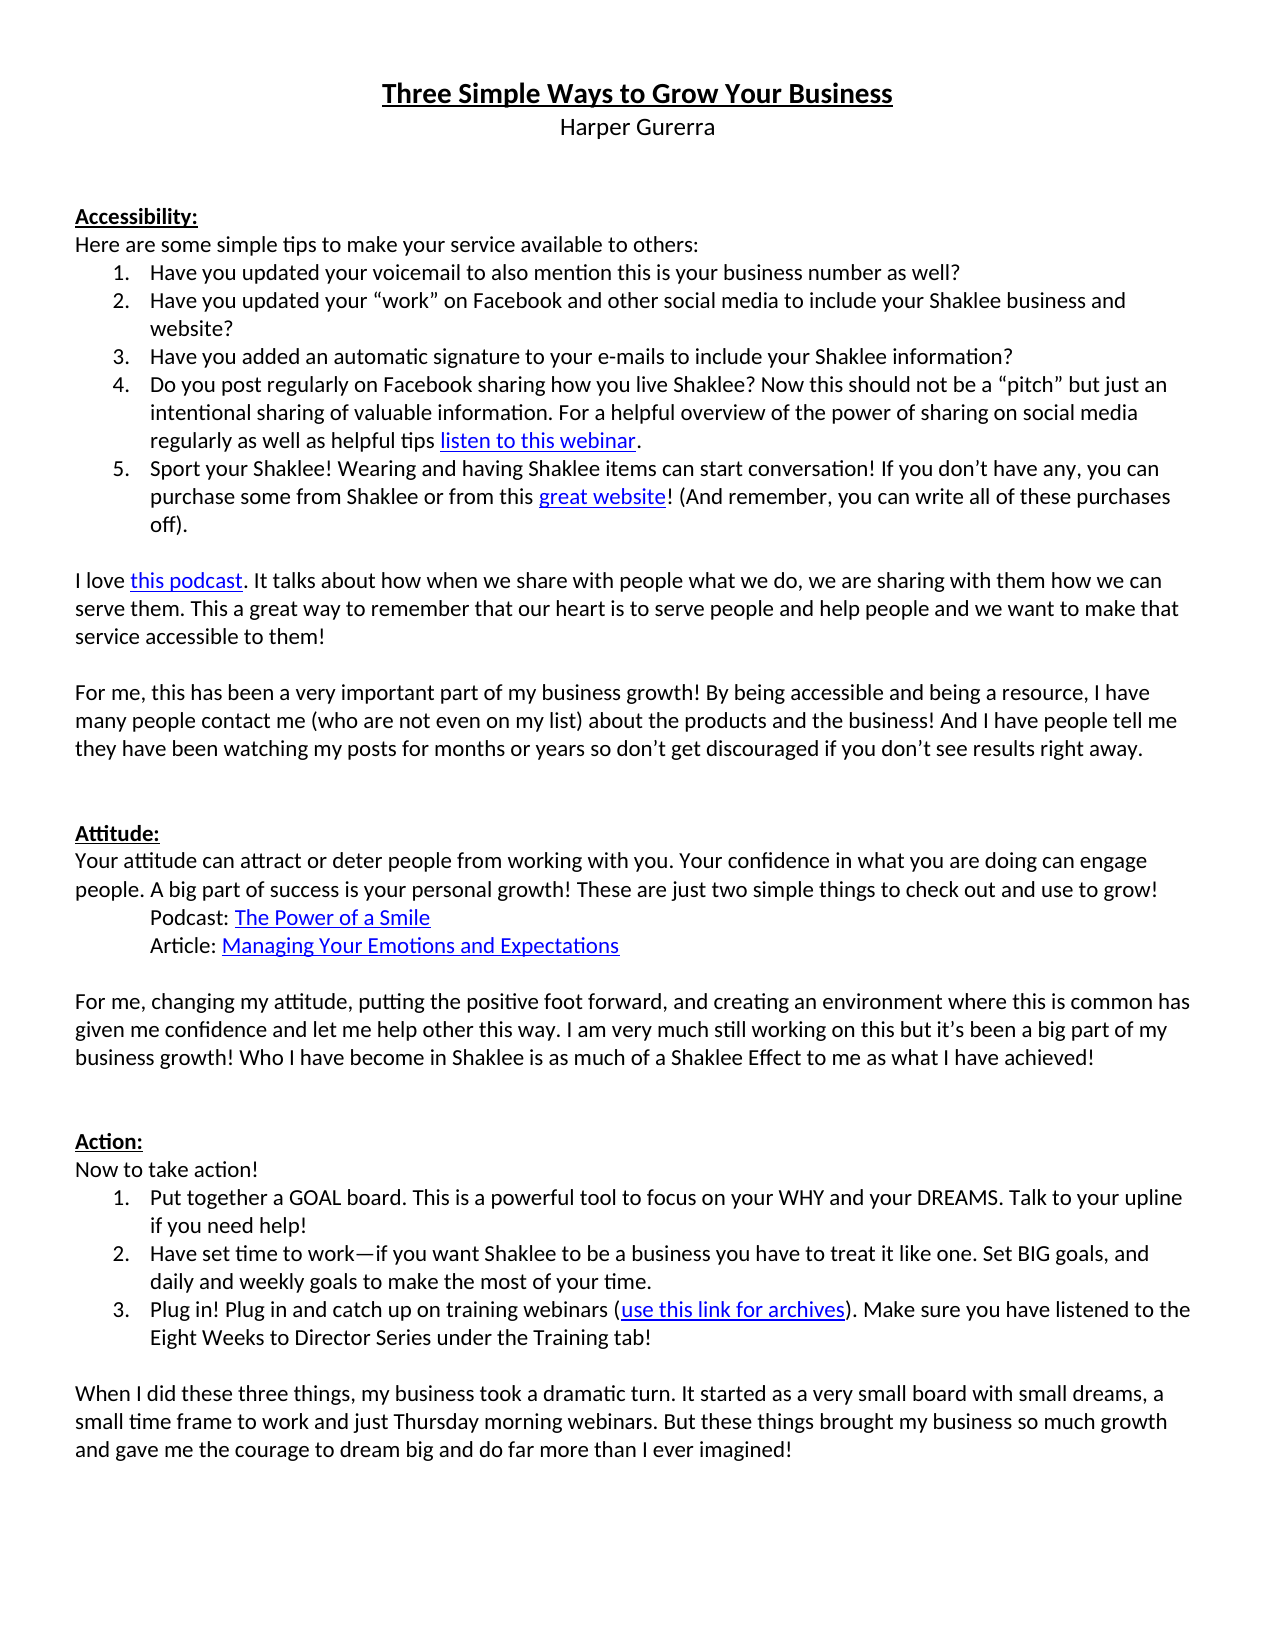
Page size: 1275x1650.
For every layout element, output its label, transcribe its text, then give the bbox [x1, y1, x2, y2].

text For me, this has been a very important part of my business growth! By being accessible and being a resource, I have many people contact me (who are not even on my list) about the products and the business! And I have people tell me they have been watching my posts for months or years so don’t get discouraged if you don’t see results right away. [75, 678, 1200, 763]
text Your attitude can attract or deter people from working with you. Your confidence in what you are doing can engage people. A big part of success is your personal growth! These are just two simple things to check out and use to grow! [75, 847, 1200, 903]
text I love this podcast. It talks about how when we share with people what we do, we are sharing with them how we can serve them. This a great way to remember that our heart is to serve people and help people and we want to make that service accessible to them! [75, 566, 1200, 651]
text For me, changing my attitude, putting the positive foot forward, and creating an environment where this is common has given me confidence and let me help other this way. I am very much still working on this but it’s been a big part of my business growth! Who I have become in Shaklee is as much of a Shaklee Effect to me as what I have achieved! [75, 987, 1200, 1071]
text Now to take action! [75, 1155, 1200, 1183]
list Put together a GOAL board. This is a powerful tool to focus on your WHY and your DREAMS. Talk to your upline if you need help! [112, 1183, 1200, 1239]
text Three Simple Ways to Grow Your Business [75, 75, 1200, 111]
text Article: Managing Your Emotions and Expectations [75, 931, 1200, 959]
text Attitude: [75, 819, 1200, 847]
list Do you post regularly on Facebook sharing how you live Shaklee? Now this should not be a “pitch” but just an intentional sharing of valuable information. For a helpful overview of the power of sharing on social media regularly as well as helpful tips listen to this webinar. [112, 370, 1200, 454]
text Here are some simple tips to make your service available to others: [75, 230, 1200, 258]
text Podcast: The Power of a Smile [75, 903, 1200, 931]
list Have you updated your “work” on Facebook and other social media to include your Shaklee business and website? [112, 286, 1200, 342]
text When I did these three things, my business took a dramatic turn. It started as a very small board with small dreams, a small time frame to work and just Thursday morning webinars. But these things brought my business so much growth and gave me the courage to dream big and do far more than I ever imagined! [75, 1379, 1200, 1463]
list Plug in! Plug in and catch up on training webinars (use this link for archives). Make sure you have listened to the Eight Weeks to Director Series under the Training tab! [112, 1295, 1200, 1351]
text Accessibility: [75, 202, 1200, 230]
text Harper Gurerra [75, 111, 1200, 141]
list Have set time to work—if you want Shaklee to be a business you have to treat it like one. Set BIG goals, and daily and weekly goals to make the most of your time. [112, 1239, 1200, 1295]
text Action: [75, 1127, 1200, 1155]
list Have you updated your voicemail to also mention this is your business number as well? [112, 258, 1200, 286]
list Have you added an automatic signature to your e-mails to include your Shaklee information? [112, 342, 1200, 370]
list Sport your Shaklee! Wearing and having Shaklee items can start conversation! If you don’t have any, you can purchase some from Shaklee or from this great website! (And remember, you can write all of these purchases off). [112, 454, 1200, 538]
